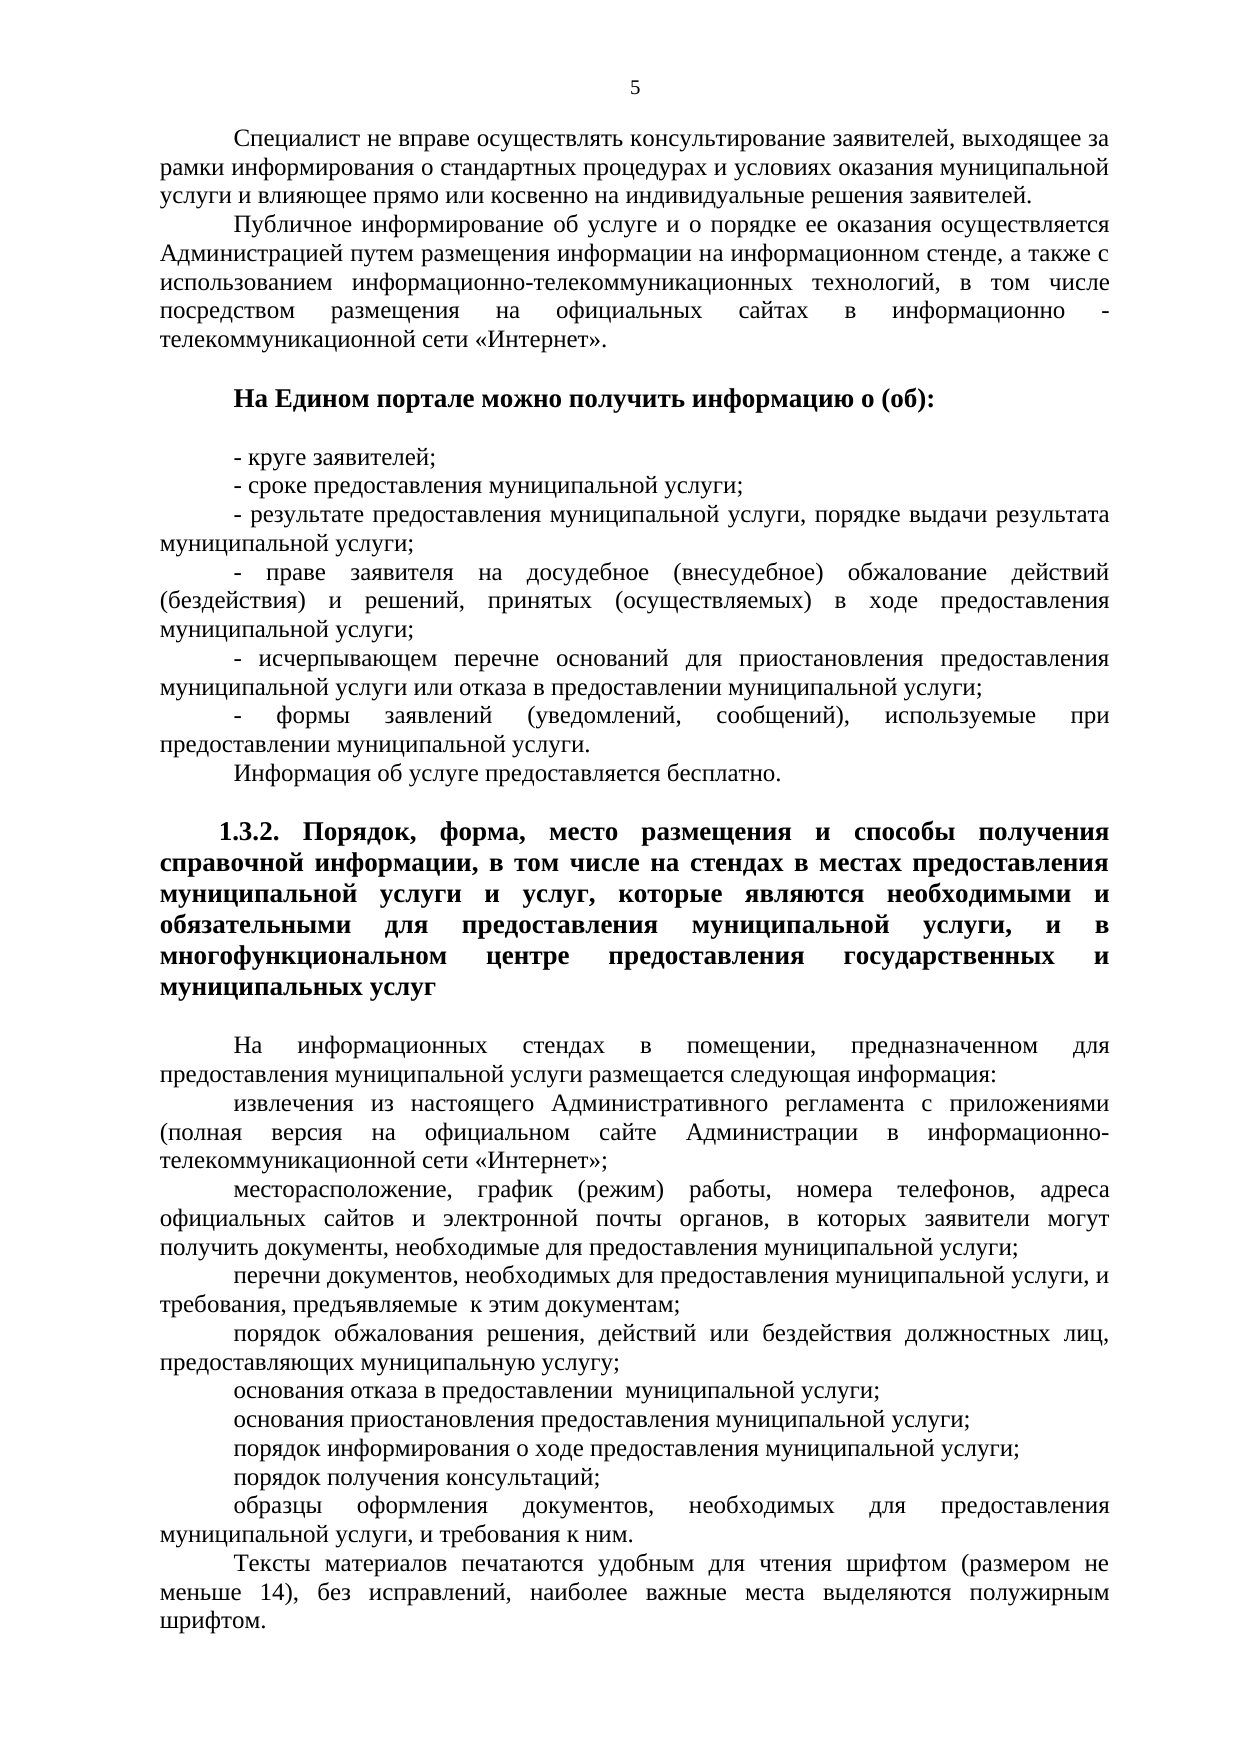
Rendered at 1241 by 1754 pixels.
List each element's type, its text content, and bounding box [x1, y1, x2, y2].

text Информация об услуге предоставляется бесплатно. [159, 758, 1110, 787]
text На информационных стендах в помещении, предназначенном для предоставления муниципальной услуги размещается следующая информация: [159, 1030, 1110, 1088]
text Тексты материалов печатаются удобным для чтения шрифтом (размером не меньше 14), без исправлений, наиболее важные места выделяются полужирным шрифтом. [159, 1548, 1110, 1634]
text месторасположение, график (режим) работы, номера телефонов, адреса официальных сайтов и электронной почты органов, в которых заявители могут получить документы, необходимые для предоставления муниципальной услуги; [159, 1174, 1110, 1260]
text порядок получения консультаций; [159, 1462, 1110, 1490]
text - сроке предоставления муниципальной услуги; [159, 471, 1110, 499]
text основания отказа в предоставлении муниципальной услуги; [159, 1375, 1110, 1404]
text На Едином портале можно получить информацию о (об): [159, 382, 1110, 413]
text 1.3.2. Порядок, форма, место размещения и способы получения справочной информации, в том числе на стендах в местах предоставления муниципальной услуги и услуг, которые являются необходимыми и обязательными для предоставления муниципальной услуги, и в многофункциональном центре предоставления государственных и муниципальных услуг [159, 815, 1110, 1002]
text - исчерпывающем перечне оснований для приостановления предоставления муниципальной услуги или отказа в предоставлении муниципальной услуги; [159, 643, 1110, 701]
text - формы заявлений (уведомлений, сообщений), используемые при предоставлении муниципальной услуги. [159, 701, 1110, 758]
text извлечения из настоящего Административного регламента с приложениями (полная версия на официальном сайте Администрации в информационно-телекоммуникационной сети «Интернет»; [159, 1088, 1110, 1174]
text порядок обжалования решения, действий или бездействия должностных лиц, предоставляющих муниципальную услугу; [159, 1318, 1110, 1375]
text - круге заявителей; [159, 442, 1110, 471]
text - праве заявителя на досудебное (внесудебное) обжалование действий (бездействия) и решений, принятых (осуществляемых) в ходе предоставления муниципальной услуги; [159, 557, 1110, 643]
text Специалист не вправе осуществлять консультирование заявителей, выходящее за рамки информирования о стандартных процедурах и условиях оказания муниципальной услуги и влияющее прямо или косвенно на индивидуальные решения заявителей. [159, 123, 1110, 209]
text перечни документов, необходимых для предоставления муниципальной услуги, и требования, предъявляемые к этим документам; [159, 1260, 1110, 1318]
text - результате предоставления муниципальной услуги, порядке выдачи результата муниципальной услуги; [159, 499, 1110, 557]
text образцы оформления документов, необходимых для предоставления муниципальной услуги, и требования к ним. [159, 1490, 1110, 1548]
text Публичное информирование об услуге и о порядке ее оказания осуществляется Администрацией путем размещения информации на информационном стенде, а также с использованием информационно-телекоммуникационных технологий, в том числе посредством размещения на официальных сайтах в информационно - телекоммуникационной сети «Интернет». [159, 209, 1110, 353]
text порядок информирования о ходе предоставления муниципальной услуги; [159, 1433, 1110, 1462]
text основания приостановления предоставления муниципальной услуги; [159, 1404, 1110, 1433]
